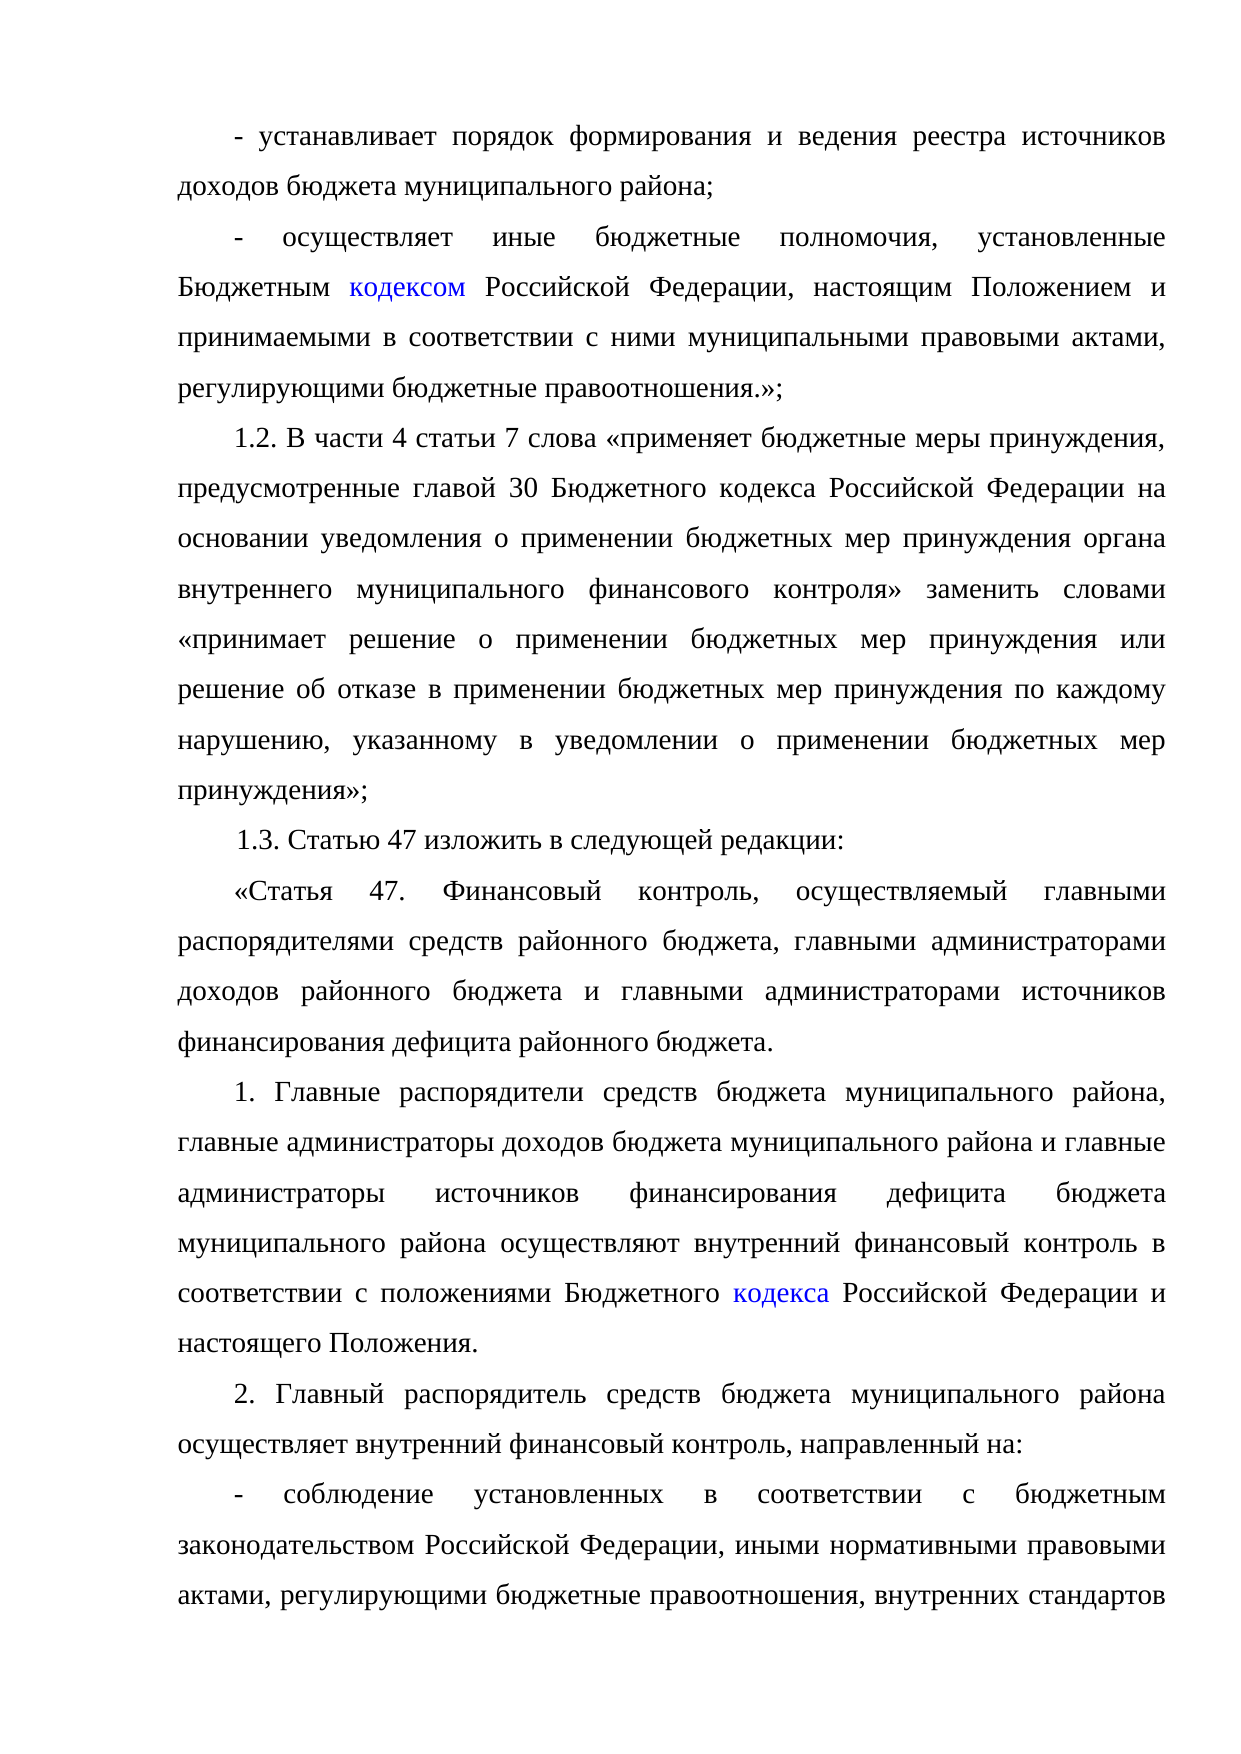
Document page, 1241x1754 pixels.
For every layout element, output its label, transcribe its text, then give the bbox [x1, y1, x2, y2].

text - устанавливает порядок формирования и ведения реестра источников доходов бюджета муниципального района; [177, 118, 1167, 202]
text 2. Главный распорядитель средств бюджета муниципального района осуществляет внутренний финансовый контроль, направленный на: [177, 1376, 1167, 1460]
text - осуществляет иные бюджетные полномочия, установленные Бюджетным кодексом Российской Федерации, настоящим Положением и принимаемыми в соответствии с ними муниципальными правовыми актами, регулирующими бюджетные правоотношения.»; [177, 219, 1167, 403]
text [177, 1477, 1167, 1611]
text 1. Главные распорядители средств бюджета муниципального района, главные администраторы доходов бюджета муниципального района и главные администраторы источников финансирования дефицита бюджета муниципального района осуществляют внутренний финансовый контроль в соответствии с положениями Бюджетного кодекса Российской Федерации и настоящего Положения. [177, 1074, 1167, 1359]
text 1.2. В части 4 статьи 7 слова «применяет бюджетные меры принуждения, предусмотренные главой 30 Бюджетного кодекса Российской Федерации на основании уведомления о применении бюджетных мер принуждения органа внутреннего муниципального финансового контроля» заменить словами «принимает решение о применении бюджетных мер принуждения или решение об отказе в применении бюджетных мер принуждения по каждому нарушению, указанному в уведомлении о применении бюджетных мер принуждения»; [177, 420, 1167, 806]
text «Статья 47. Финансовый контроль, осуществляемый главными распорядителями средств районного бюджета, главными администраторами доходов районного бюджета и главными администраторами источников финансирования дефицита районного бюджета. [177, 873, 1167, 1057]
text 1.3. Статью 47 изложить в следующей редакции: [177, 822, 1167, 856]
